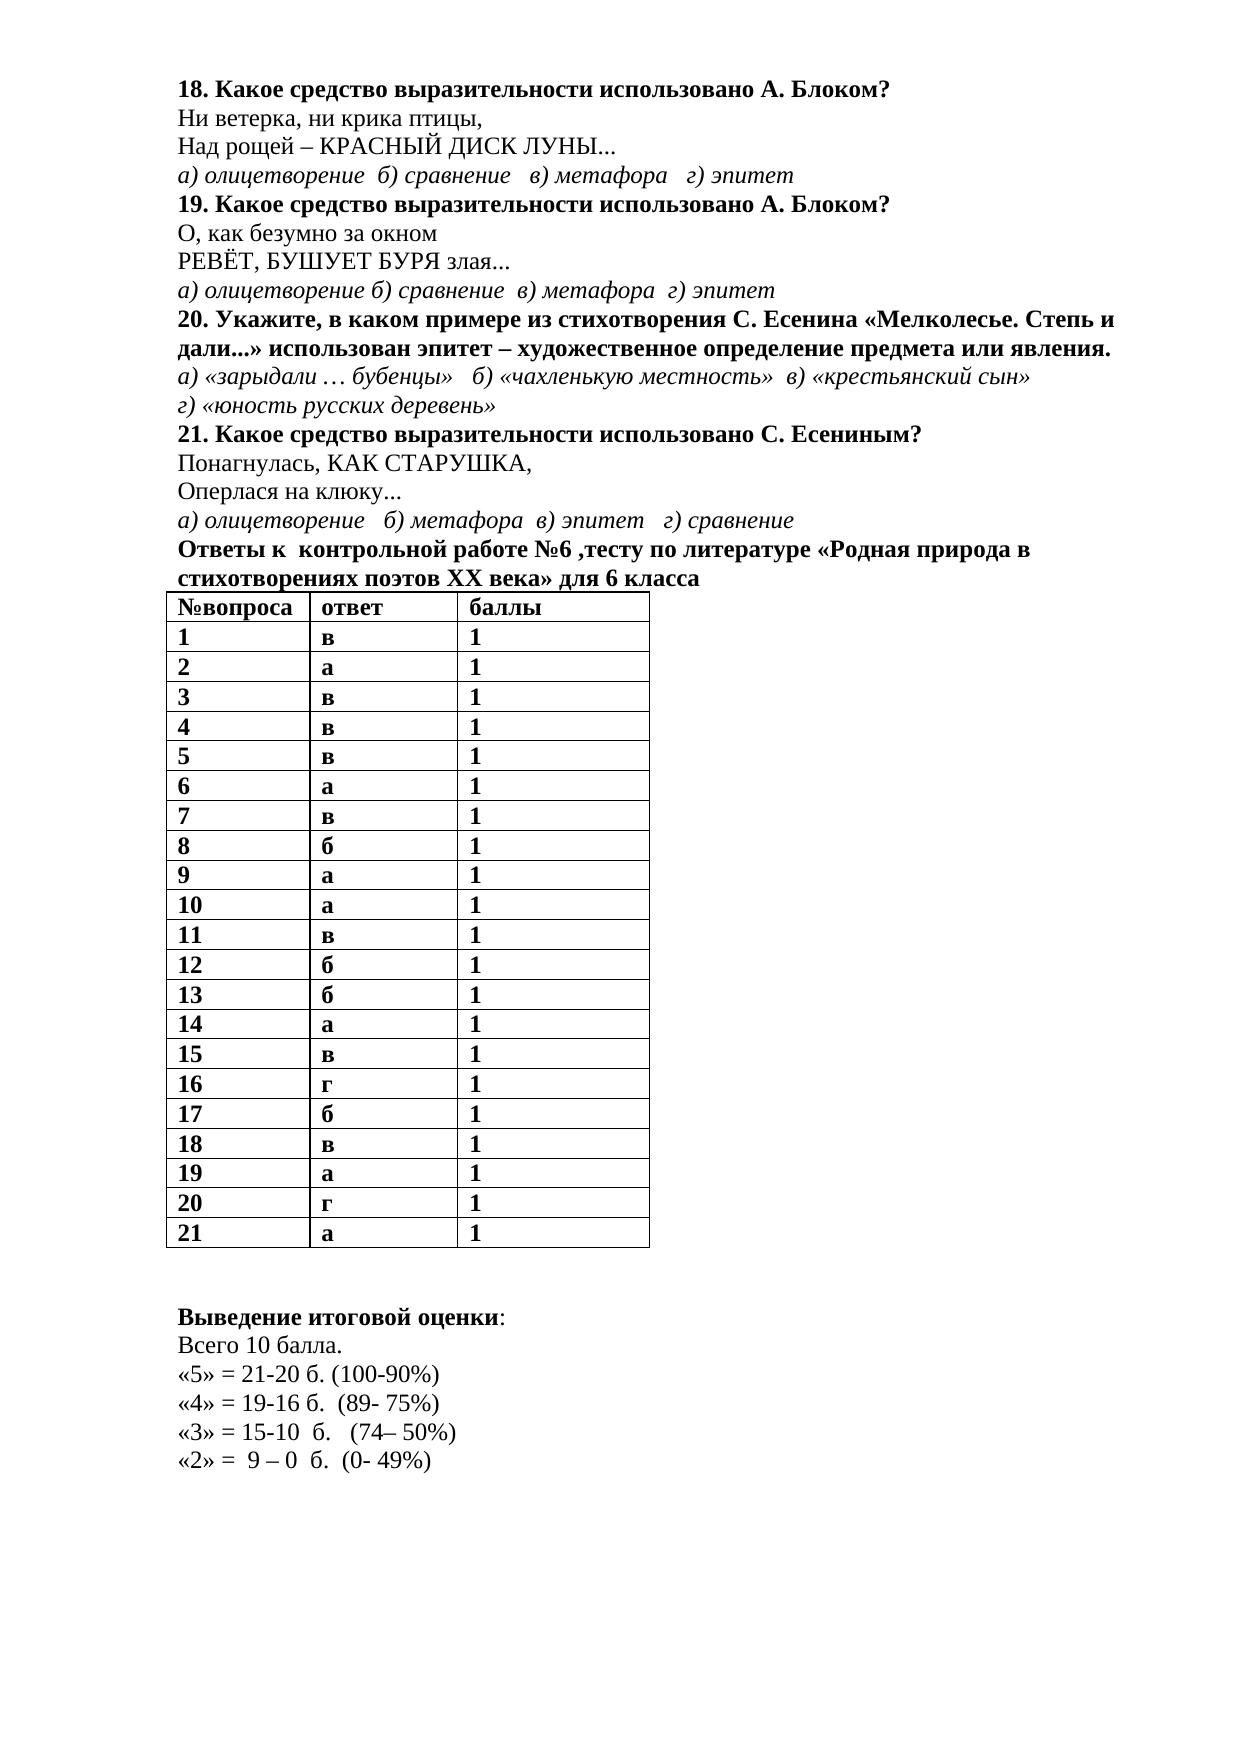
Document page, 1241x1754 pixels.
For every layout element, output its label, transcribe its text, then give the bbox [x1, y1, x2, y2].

text РЕВЁТ, БУШУЕТ БУРЯ злая... [177, 246, 1152, 275]
table_cell б [311, 980, 457, 1008]
table_header баллы [458, 593, 649, 621]
table_cell 1 [458, 1099, 649, 1128]
table_cell 7 [167, 801, 309, 830]
table_cell 1 [458, 622, 649, 651]
text а) олицетворение б) сравнение в) метафора г) эпитет [177, 160, 1152, 189]
table_cell 1 [458, 1159, 649, 1187]
text Понагнулась, КАК СТАРУШКА, [177, 448, 1152, 476]
table_cell г [311, 1069, 457, 1098]
table_cell 20 [167, 1188, 309, 1217]
table_cell а [311, 652, 457, 681]
table_cell 1 [458, 831, 649, 859]
table_cell а [311, 861, 457, 889]
table_cell в [311, 712, 457, 740]
table_cell 19 [167, 1159, 309, 1187]
table_cell г [311, 1188, 457, 1217]
table_cell 17 [167, 1099, 309, 1128]
text а) «зарыдали … бубенцы» б) «чахленькую местность» в) «крестьянский сын» [177, 361, 1152, 390]
text 19. Какое средство выразительности использовано А. Блоком? [177, 189, 1152, 218]
table_cell 8 [167, 831, 309, 859]
table_cell 11 [167, 920, 309, 949]
text Всего 10 балла. [177, 1330, 1152, 1359]
table_header №вопроса [167, 593, 309, 621]
table_cell 10 [167, 890, 309, 919]
table_cell 1 [458, 920, 649, 949]
table_cell б [311, 831, 457, 859]
table_cell в [311, 920, 457, 949]
table_cell 4 [167, 712, 309, 740]
text Ответы к контрольной работе №6 ,тесту по литературе «Родная природа в стихотворениях поэтов XX века» для 6 класса [177, 534, 1152, 591]
text «4» = 19-16 б. (89- 75%) [177, 1388, 1152, 1417]
text «5» = 21-20 б. (100-90%) [177, 1359, 1152, 1388]
text Выведение итоговой оценки: [177, 1302, 1152, 1330]
table_cell 9 [167, 861, 309, 889]
table_cell 1 [458, 980, 649, 1008]
table_cell а [311, 890, 457, 919]
table_cell б [311, 1099, 457, 1128]
text О, как безумно за окном [177, 218, 1152, 246]
table_cell 1 [458, 801, 649, 830]
table_header ответ [311, 593, 457, 621]
table_cell 1 [458, 1129, 649, 1157]
table_cell а [311, 1010, 457, 1038]
table_cell 1 [458, 741, 649, 770]
table_cell в [311, 1039, 457, 1068]
table_cell 5 [167, 741, 309, 770]
text «3» = 15-10 б. (74– 50%) [177, 1417, 1152, 1445]
table_cell 3 [167, 682, 309, 711]
text г) «юность русских деревень» [177, 390, 1152, 419]
text а) олицетворение б) метафора в) эпитет г) сравнение [177, 505, 1152, 534]
table_cell 1 [167, 622, 309, 651]
text Оперлася на клюку... [177, 476, 1152, 505]
table_cell 14 [167, 1010, 309, 1038]
table_cell 1 [458, 1039, 649, 1068]
table_cell 1 [458, 771, 649, 800]
table_cell 1 [458, 1218, 649, 1247]
table_cell 15 [167, 1039, 309, 1068]
text 20. Укажите, в каком примере из стихотворения С. Есенина «Мелколесье. Степь и дали...» использован эпитет – художественное определение предмета или явления. [177, 304, 1152, 361]
table_cell 1 [458, 712, 649, 740]
table_cell 1 [458, 682, 649, 711]
table_cell б [311, 950, 457, 979]
table_cell в [311, 1129, 457, 1157]
table_cell в [311, 622, 457, 651]
text Ни ветерка, ни крика птицы, [177, 103, 1152, 131]
table_cell 18 [167, 1129, 309, 1157]
table_cell 16 [167, 1069, 309, 1098]
text а) олицетворение б) сравнение в) метафора г) эпитет [177, 275, 1152, 304]
table_cell 6 [167, 771, 309, 800]
table_cell 1 [458, 1010, 649, 1038]
table_cell 1 [458, 861, 649, 889]
table_cell 13 [167, 980, 309, 1008]
table_cell 1 [458, 890, 649, 919]
text 18. Какое средство выразительности использовано А. Блоком? [177, 74, 1152, 103]
table_cell 2 [167, 652, 309, 681]
table_cell 21 [167, 1218, 309, 1247]
table_cell 1 [458, 1188, 649, 1217]
table_cell в [311, 682, 457, 711]
table_cell 1 [458, 1069, 649, 1098]
table_cell 12 [167, 950, 309, 979]
table_cell в [311, 801, 457, 830]
table_cell в [311, 741, 457, 770]
text 21. Какое средство выразительности использовано С. Есениным? [177, 419, 1152, 448]
table_cell а [311, 1218, 457, 1247]
table_cell а [311, 771, 457, 800]
table_cell 1 [458, 652, 649, 681]
table_cell а [311, 1159, 457, 1187]
text «2» = 9 – 0 б. (0- 49%) [177, 1445, 1152, 1474]
table_cell 1 [458, 950, 649, 979]
text Над рощей – КРАСНЫЙ ДИСК ЛУНЫ... [177, 131, 1152, 160]
